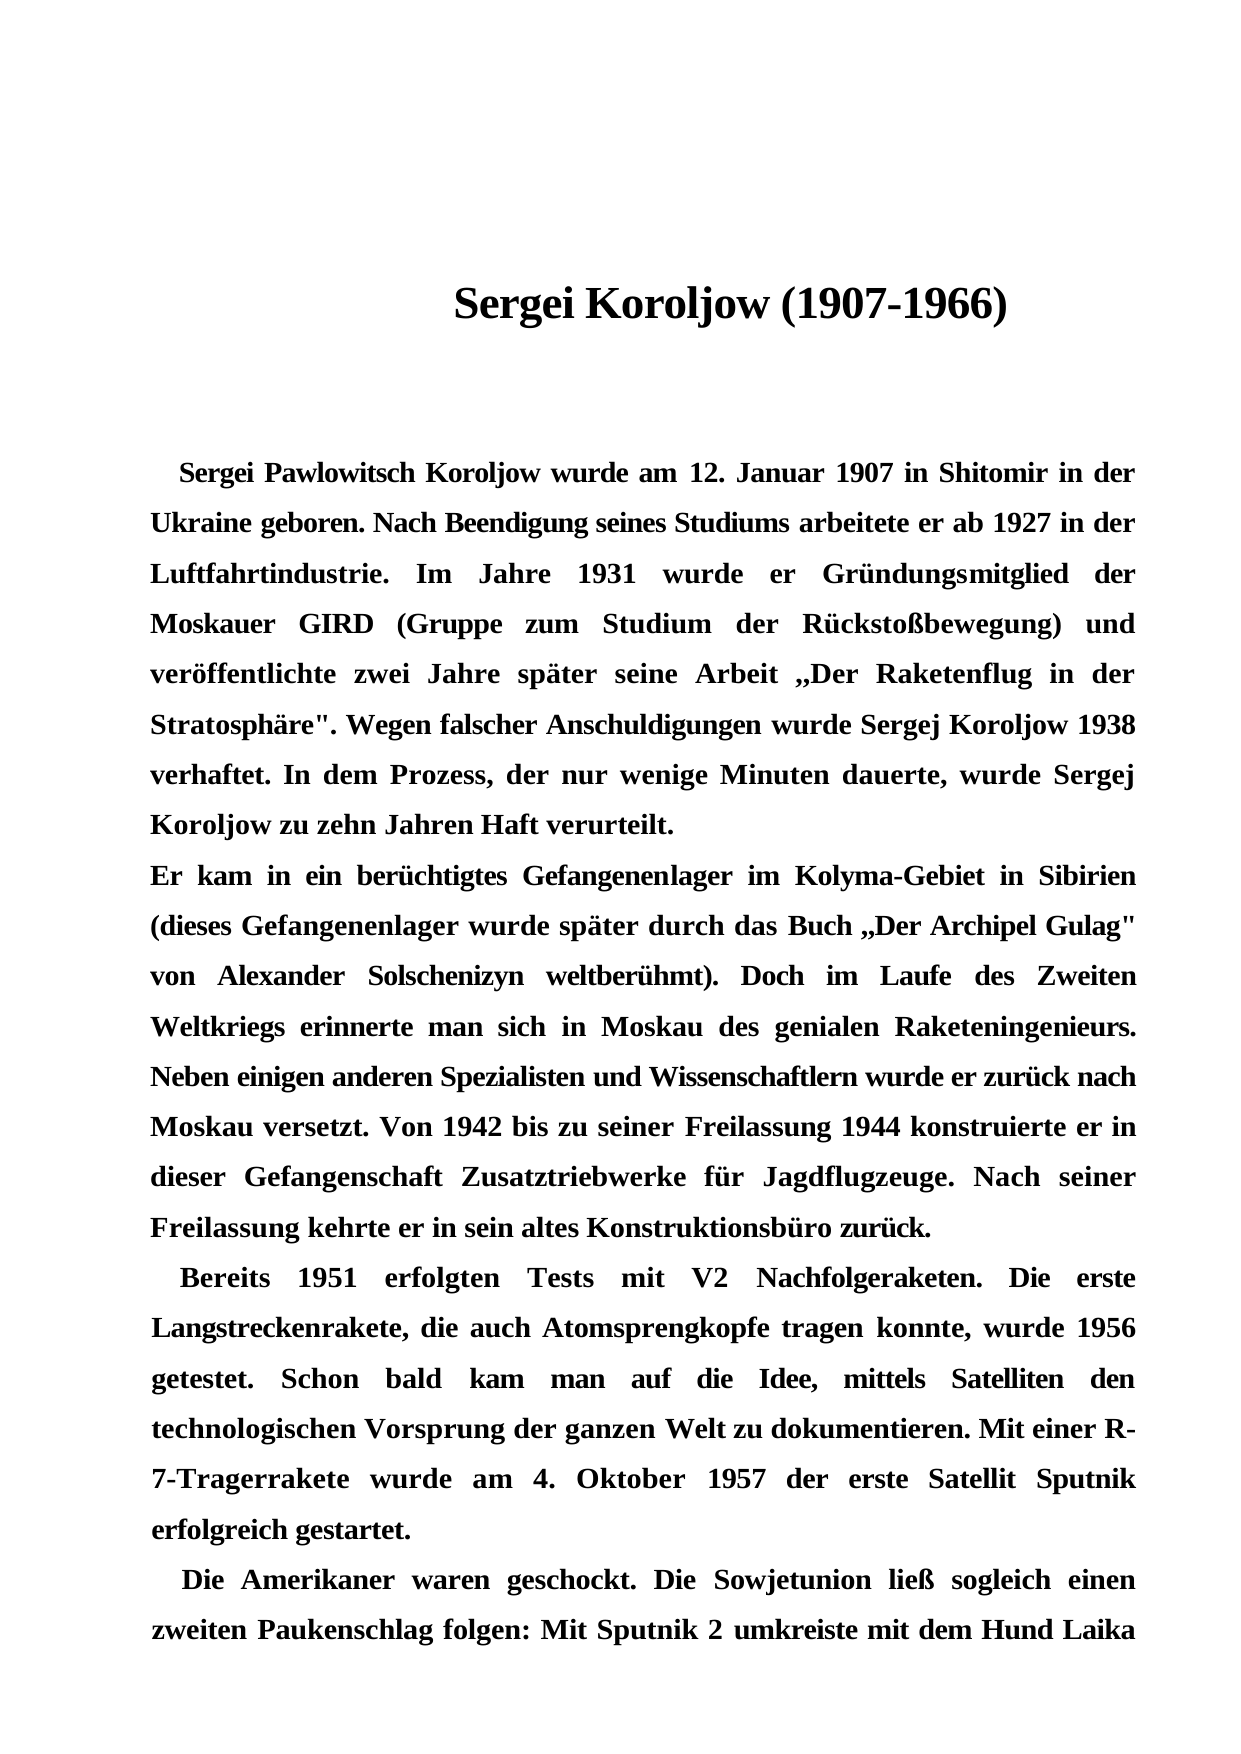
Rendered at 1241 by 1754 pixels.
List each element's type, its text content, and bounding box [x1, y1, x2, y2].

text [151, 1562, 1136, 1646]
text Sergei Koroljow (1907-1966) [150, 276, 1136, 328]
text Sergei Pawlowitsch Koroljow wurde am 12. Januar 1907 in Shitomir in der Ukraine geboren. Nach Beendigung seines Studiums arbeitete er ab 1927 in der Luftfahrtindustrie. Im Jahre 1931 wurde er Gründungsmitglied der Moskauer GIRD (Gruppe zum Studium der Rückstoßbewegung) und veröffentlichte zwei Jahre später seine Arbeit ,,Der Raketenflug in der Stratosphäre". Wegen falscher Anschuldigungen wurde Sergej Koroljow 1938 verhaftet. In dem Prozess, der nur wenige Minuten dauerte, wurde Sergej Koroljow zu zehn Jahren Haft verurteilt. [150, 455, 1136, 841]
text Er kam in ein berüchtigtes Gefangenenlager im Kolyma-Gebiet in Sibirien (dieses Gefangenenlager wurde später durch das Buch ,,Der Archipel Gulag" von Alexander Solschenizyn weltberühmt). Doch im Laufe des Zweiten Weltkriegs erinnerte man sich in Moskau des genialen Raketeningenieurs. Neben einigen anderen Spezialisten und Wissenschaftlern wurde er zurück nach Moskau versetzt. Von 1942 bis zu seiner Freilassung 1944 konstruierte er in dieser Gefangenschaft Zusatztriebwerke für Jagdflugzeuge. Nach seiner Freilassung kehrte er in sein altes Konstruktionsbüro zurück. [150, 858, 1137, 1243]
text Bereits 1951 erfolgten Tests mit V2 Nachfolgeraketen. Die erste Langstreckenrakete, die auch Atomsprengkopfe tragen konnte, wurde 1956 getestet. Schon bald kam man auf die Idee, mittels Satelliten den technologischen Vorsprung der ganzen Welt zu dokumentieren. Mit einer R-7-Tragerrakete wurde am 4. Oktober 1957 der erste Satellit Sputnik erfolgreich gestartet. [151, 1260, 1136, 1545]
